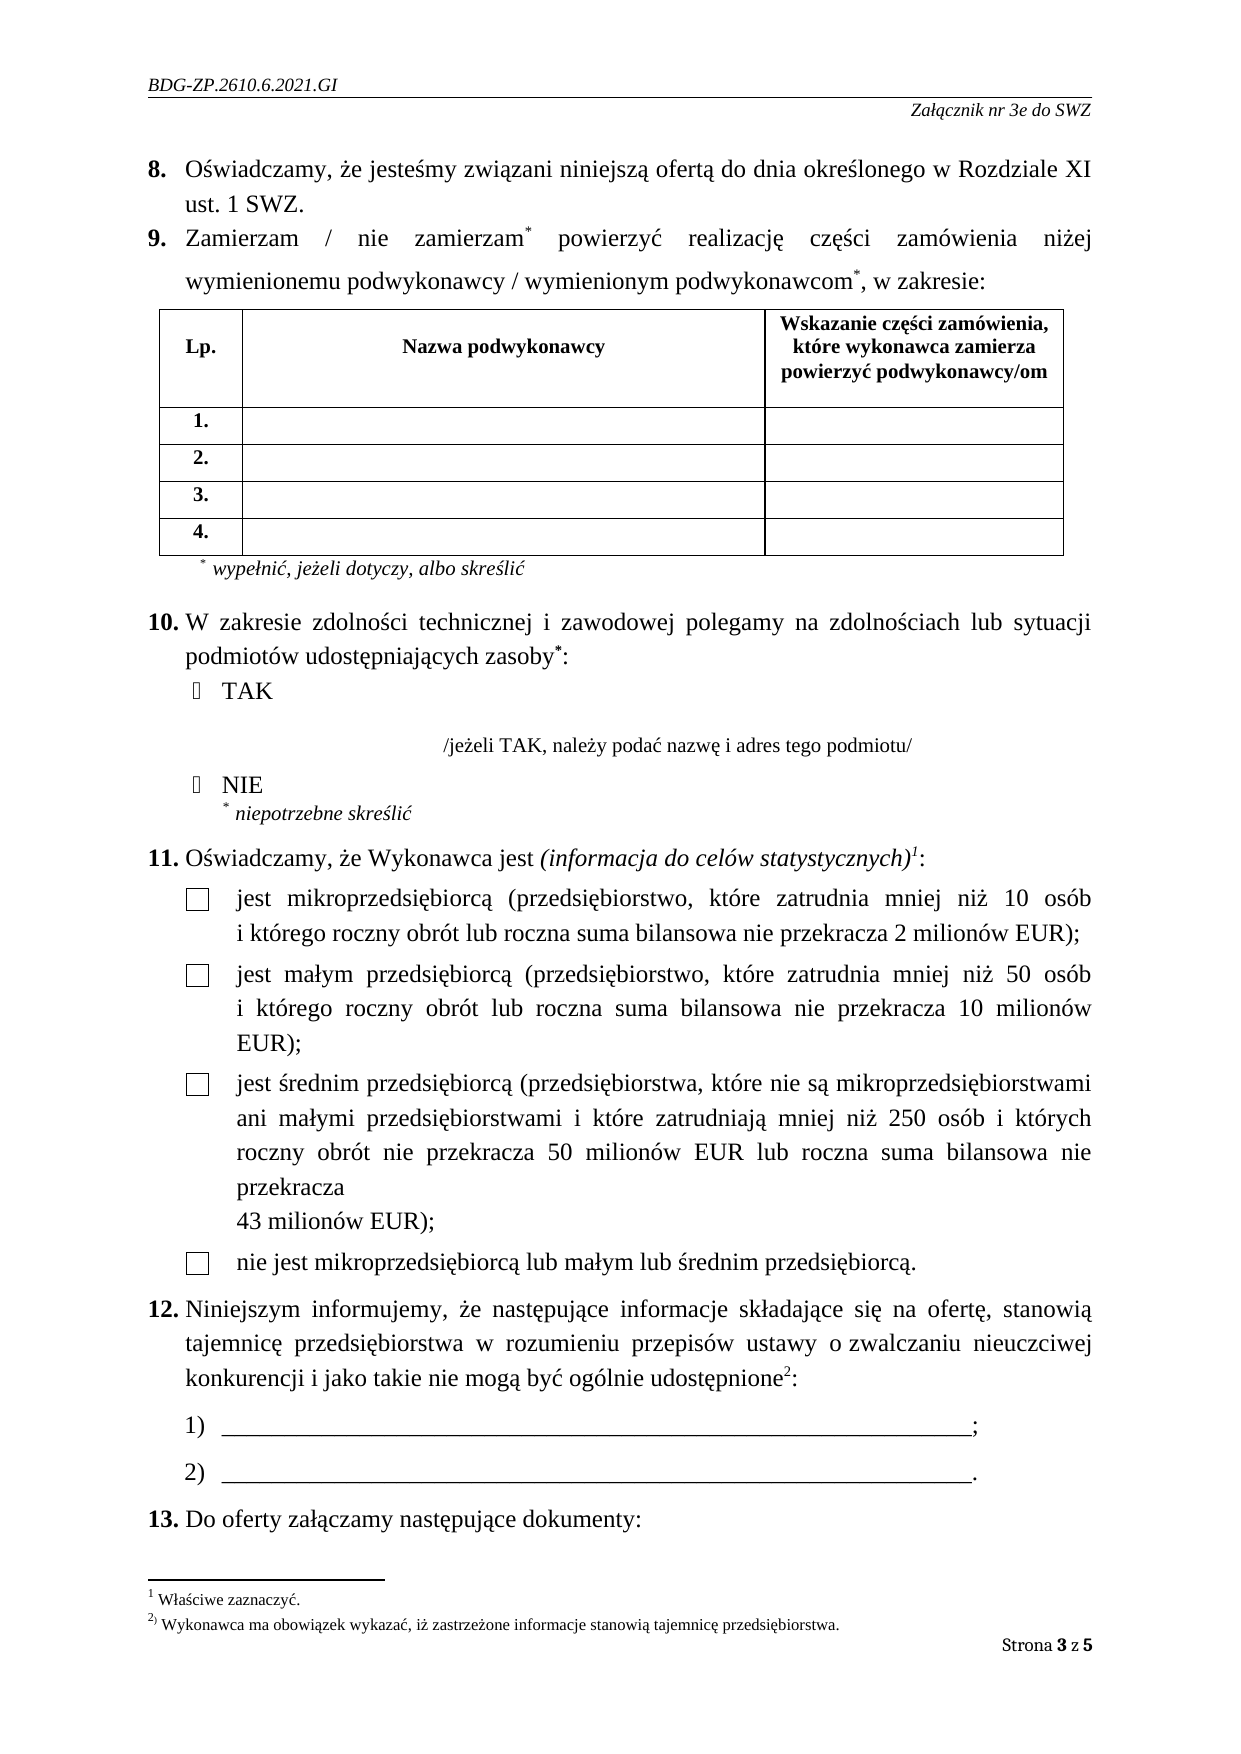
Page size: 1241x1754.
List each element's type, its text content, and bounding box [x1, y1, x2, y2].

list jest średnim przedsiębiorcą (przedsiębiorstwa, które nie są mikroprzedsiębiorstwami ani małymi przedsiębiorstwami i które zatrudniają mniej niż 250 osób i których roczny obrót nie przekracza 50 milionów EUR lub roczna suma bilansowa nie przekracza 43 milionów EUR); [185, 1068, 1092, 1235]
list nie jest mikroprzedsiębiorcą lub małym lub średnim przedsiębiorcą. [185, 1247, 1092, 1276]
list jest małym przedsiębiorcą (przedsiębiorstwo, które zatrudnia mniej niż 50 osób i którego roczny obrót lub roczna suma bilansowa nie przekracza 10 milionów EUR); [185, 959, 1092, 1056]
table_cell [766, 445, 1063, 481]
table_cell 2. [160, 445, 242, 481]
text * wypełnić, jeżeli dotyczy, albo skreślić [200, 556, 1092, 580]
list W zakresie zdolności technicznej i zawodowej polegamy na zdolnościach lub sytuacji podmiotów udostępniających zasoby*: [148, 607, 1092, 670]
text /jeżeli TAK, należy podać nazwę i adres tego podmiotu/ [443, 733, 1092, 757]
table_cell 3. [160, 482, 242, 518]
list TAK [192, 676, 1092, 733]
list * niepotrzebne skreślić [223, 799, 1092, 825]
list Oświadczamy, że jesteśmy związani niniejszą ofertą do dnia określonego w Rozdziale XI ust. 1 SWZ. [148, 154, 1092, 217]
table_header Lp. [160, 310, 242, 407]
list Do oferty załączamy następujące dokumenty: [148, 1504, 1092, 1533]
table_cell 4. [160, 519, 242, 555]
list ____________________________________________________________. [184, 1457, 1092, 1486]
table_cell [243, 408, 764, 444]
list Oświadczamy, że Wykonawca jest (informacja do celów statystycznych): [148, 843, 1092, 872]
table_cell [243, 519, 764, 555]
list NIE [192, 770, 1092, 799]
list jest mikroprzedsiębiorcą (przedsiębiorstwo, które zatrudnia mniej niż 10 osób i którego roczny obrót lub roczna suma bilansowa nie przekracza 2 milionów EUR); [185, 883, 1092, 947]
table_header Nazwa podwykonawcy [243, 310, 764, 407]
list Zamierzam / nie zamierzam* powierzyć realizację części zamówienia niżej wymienionemu podwykonawcy / wymienionym podwykonawcom*, w zakresie: [148, 223, 1092, 295]
table_cell [766, 519, 1063, 555]
table_cell [766, 482, 1063, 518]
table_cell [766, 408, 1063, 444]
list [184, 1410, 1092, 1439]
list Niniejszym informujemy, że następujące informacje składające się na ofertę, stanowią tajemnicę przedsiębiorstwa w rozumieniu przepisów ustawy o zwalczaniu nieuczciwej konkurencji i jako takie nie mogą być ogólnie udostępnione: [148, 1294, 1092, 1392]
table_cell 1. [160, 408, 242, 444]
table_cell [243, 445, 764, 481]
table_cell [243, 482, 764, 518]
table_header Wskazanie części zamówienia, które wykonawca zamierza powierzyć podwykonawcy/om [766, 310, 1063, 407]
